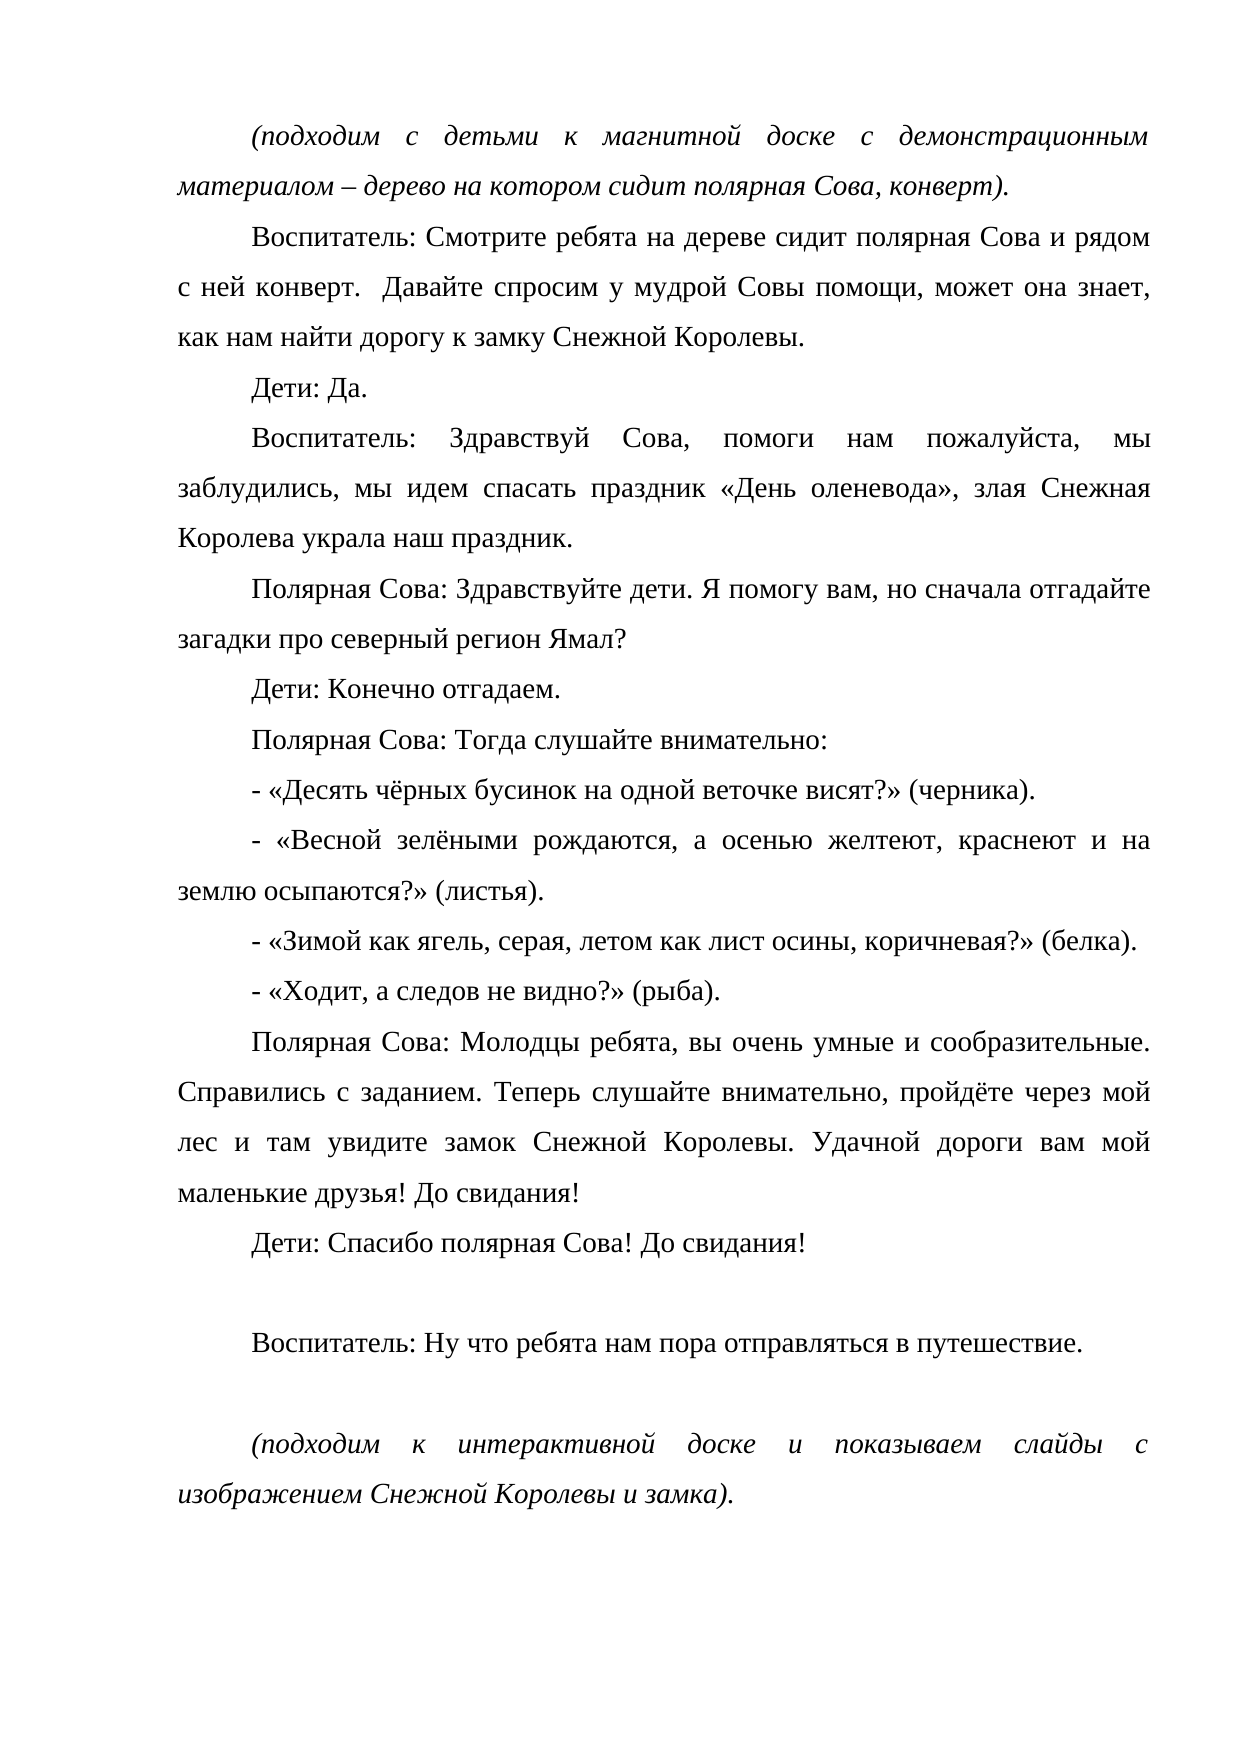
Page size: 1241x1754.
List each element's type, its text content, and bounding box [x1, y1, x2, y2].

text (подходим с детьми к магнитной доске с демонстрационным материалом – дерево на котором сидит полярная Сова, конверт). [177, 118, 1152, 202]
text Полярная Сова: Молодцы ребята, вы очень умные и сообразительные. Справились с заданием. Теперь слушайте внимательно, пройдёте через мой лес и там увидите замок Снежной Королевы. Удачной дороги вам мой маленькие друзья! До свидания! [177, 1024, 1152, 1208]
text Дети: Конечно отгадаем. [177, 672, 1152, 705]
text - «Десять чёрных бусинок на одной веточке висят?» (черника). [177, 772, 1152, 806]
text Дети: Спасибо полярная Сова! До свидания! [177, 1225, 1152, 1258]
text Воспитатель: Смотрите ребята на дереве сидит полярная Сова и рядом с ней конверт. Давайте спросим у мудрой Совы помощи, может она знает, как нам найти дорогу к замку Снежной Королевы. [177, 219, 1152, 353]
text - «Зимой как ягель, серая, летом как лист осины, коричневая?» (белка). [177, 923, 1152, 957]
text - «Весной зелёными рождаются, а осенью желтеют, краснеют и на землю осыпаются?» (листья). [177, 822, 1152, 906]
text Дети: Да. [177, 370, 1152, 403]
text Воспитатель: Здравствуй Сова, помоги нам пожалуйста, мы заблудились, мы идем спасать праздник «День оленевода», злая Снежная Королева украла наш праздник. [177, 420, 1152, 554]
text - «Ходит, а следов не видно?» (рыба). [177, 973, 1152, 1007]
text (подходим к интерактивной доске и показываем слайды с изображением Снежной Королевы и замка). [177, 1426, 1152, 1510]
text Воспитатель: Ну что ребята нам пора отправляться в путешествие. [177, 1326, 1152, 1359]
text Полярная Сова: Здравствуйте дети. Я помогу вам, но сначала отгадайте загадки про северный регион Ямал? [177, 571, 1152, 655]
text Полярная Сова: Тогда слушайте внимательно: [177, 722, 1152, 755]
